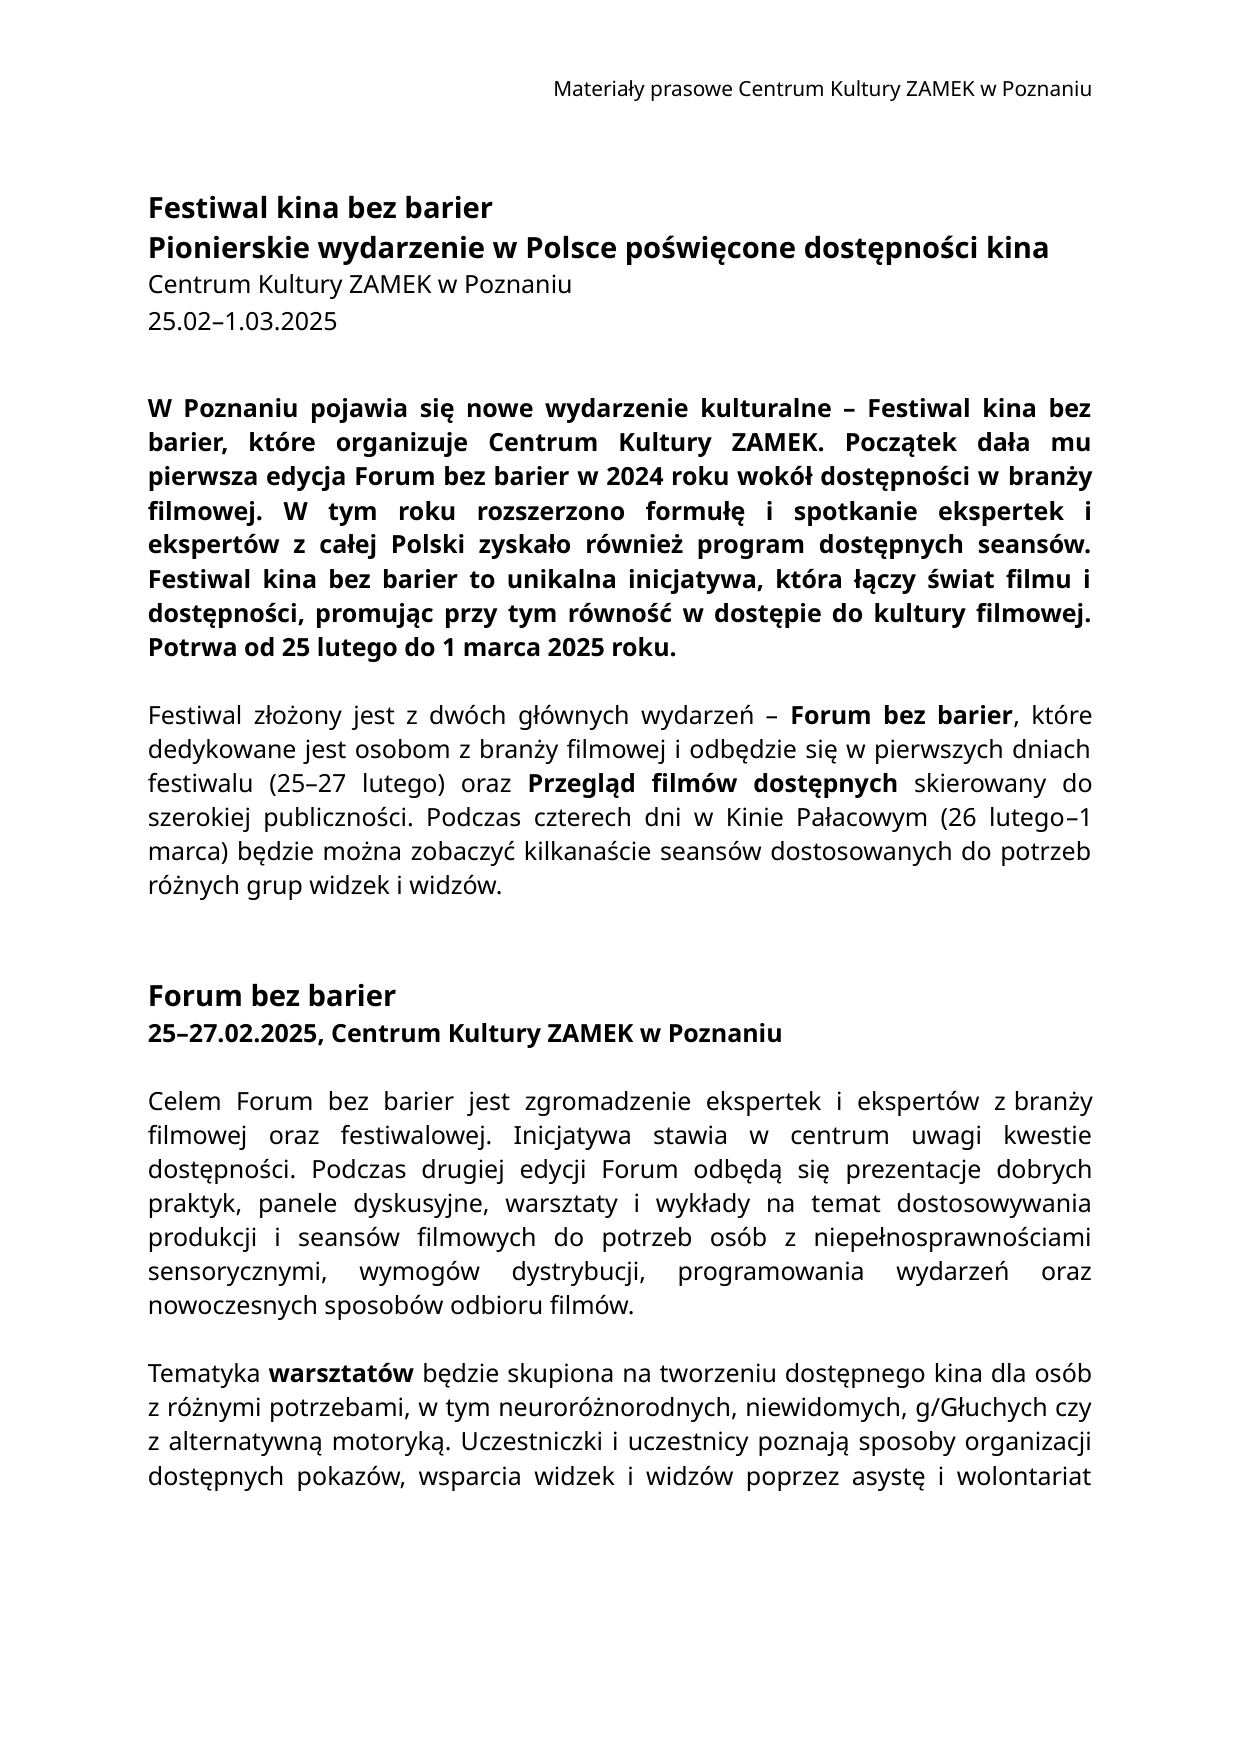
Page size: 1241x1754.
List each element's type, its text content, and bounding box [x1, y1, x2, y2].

text Festiwal kina bez barier [148, 187, 1093, 227]
text Pionierskie wydarzenie w Polsce poświęcone dostępności kina [148, 227, 1093, 267]
text Centrum Kultury ZAMEK w Poznaniu 25.02–1.03.2025 [148, 267, 1093, 337]
text Forum bez barier [148, 976, 1093, 1015]
text Festiwal złożony jest z dwóch głównych wydarzeń – Forum bez barier, które dedykowane jest osobom z branży filmowej i odbędzie się w pierwszych dniach festiwalu (25–27 lutego) oraz Przegląd filmów dostępnych skierowany do szerokiej publiczności. Podczas czterech dni w Kinie Pałacowym (26 lutego–1 marca) będzie można zobaczyć kilkanaście seansów dostosowanych do potrzeb różnych grup widzek i widzów. [148, 697, 1093, 902]
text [148, 1356, 1093, 1492]
text W Poznaniu pojawia się nowe wydarzenie kulturalne – Festiwal kina bez barier, które organizuje Centrum Kultury ZAMEK. Początek dała mu pierwsza edycja Forum bez barier w 2024 roku wokół dostępności w branży filmowej. W tym roku rozszerzono formułę i spotkanie ekspertek i ekspertów z całej Polski zyskało również program dostępnych seansów. Festiwal kina bez barier to unikalna inicjatywa, która łączy świat filmu i dostępności, promując przy tym równość w dostępie do kultury filmowej. Potrwa od 25 lutego do 1 marca 2025 roku. [148, 391, 1093, 663]
text Celem Forum bez barier jest zgromadzenie ekspertek i ekspertów z branży filmowej oraz festiwalowej. Inicjatywa stawia w centrum uwagi kwestie dostępności. Podczas drugiej edycji Forum odbędą się prezentacje dobrych praktyk, panele dyskusyjne, warsztaty i wykłady na temat dostosowywania produkcji i seansów filmowych do potrzeb osób z niepełnosprawnościami sensorycznymi, wymogów dystrybucji, programowania wydarzeń oraz nowoczesnych sposobów odbioru filmów. [148, 1083, 1093, 1322]
text 25–27.02.2025, Centrum Kultury ZAMEK w Poznaniu [148, 1015, 1093, 1049]
